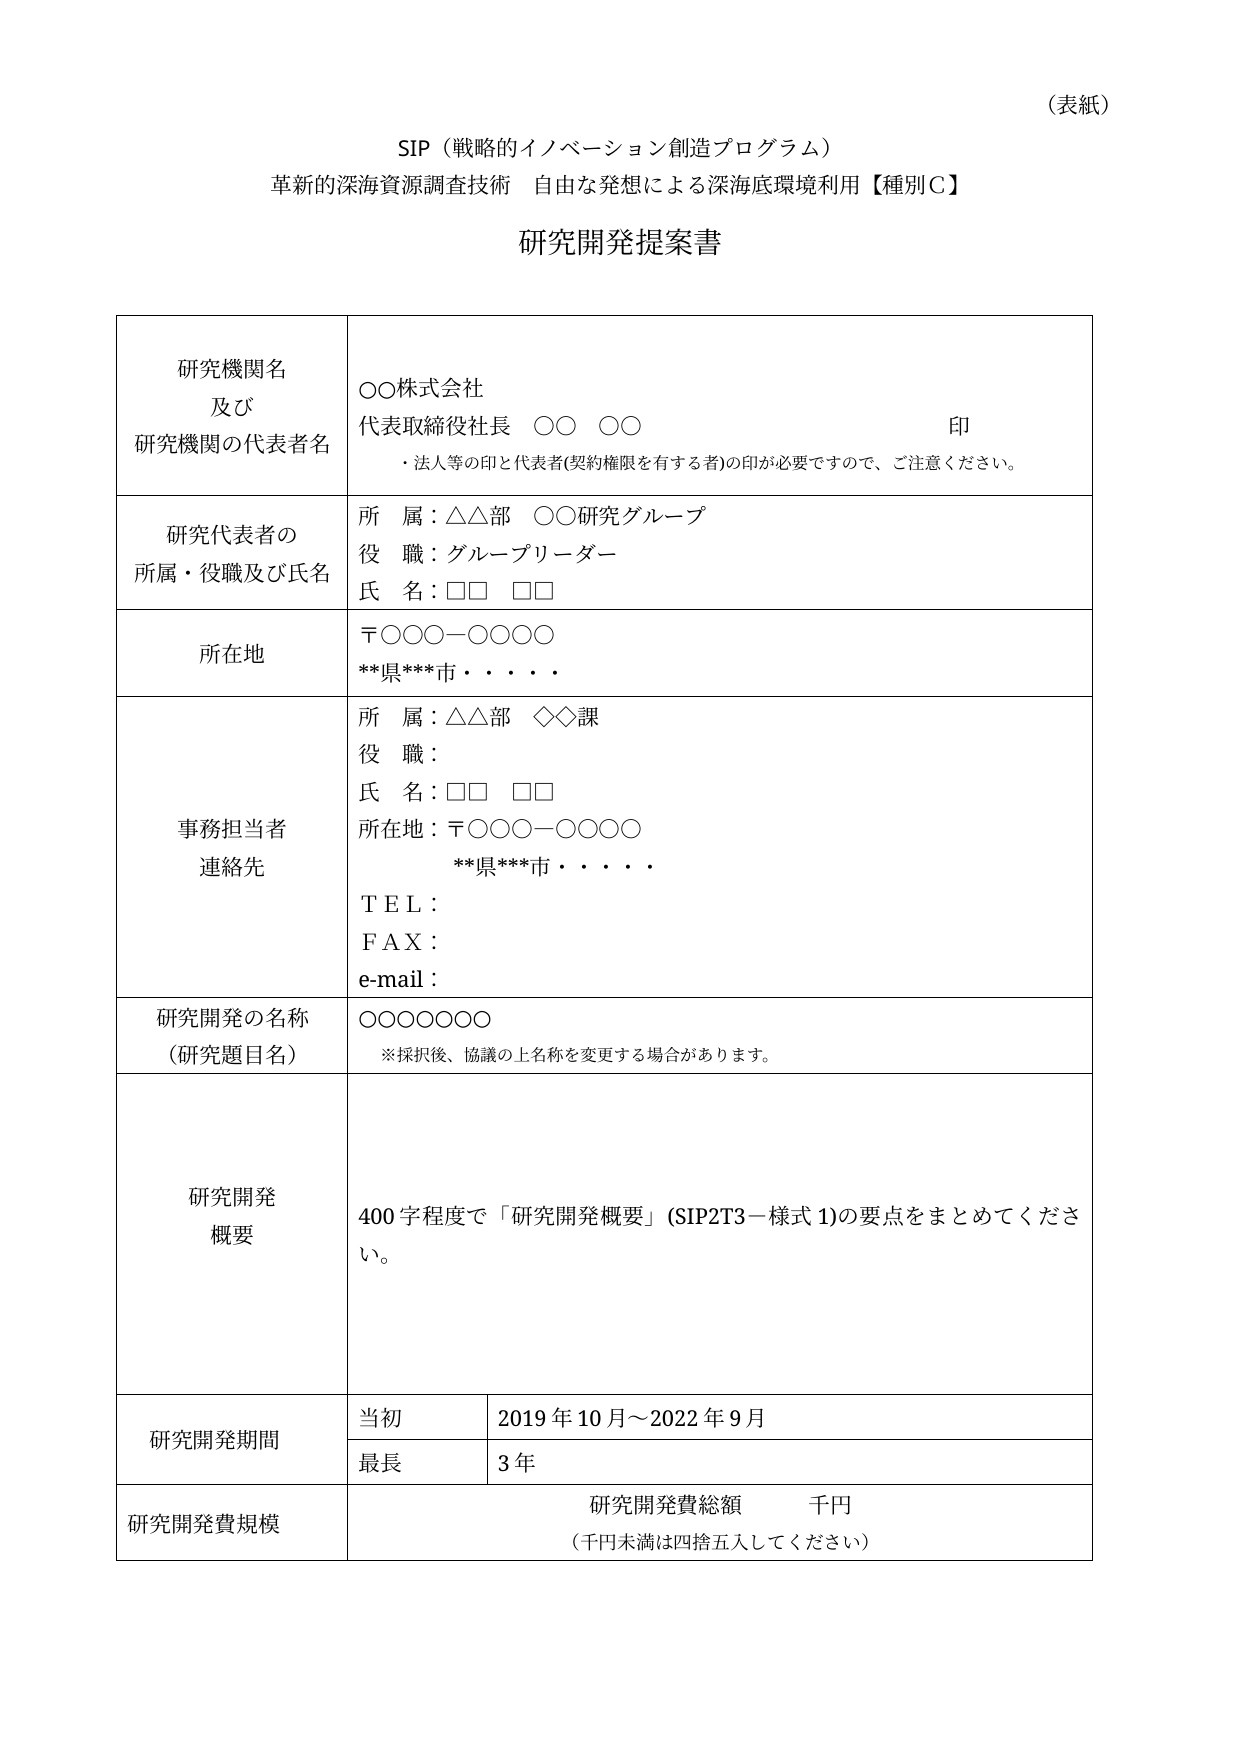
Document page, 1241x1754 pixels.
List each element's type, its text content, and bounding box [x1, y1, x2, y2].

table_cell 研究開発 概要 [117, 1074, 347, 1394]
text SIP（戦略的イノベーション創造プログラム） [118, 128, 1122, 165]
table_cell 研究開発期間 [117, 1395, 347, 1484]
table_header ○○株式会社 代表取締役社長 ○○ ○○ 印 ・法人等の印と代表者(契約権限を有する者)の印が必要ですので、ご注意ください。 [348, 316, 1092, 495]
table_header 研究機関名 及び 研究機関の代表者名 [117, 316, 347, 495]
table_cell 最長 [348, 1440, 487, 1484]
table_cell 400字程度で「研究開発概要」(SIP2T3－様式1)の要点をまとめてください。 [348, 1074, 1092, 1394]
table_cell 研究開発費総額 千円 （千円未満は四捨五入してください） [348, 1485, 1092, 1560]
table_cell 当初 [348, 1395, 487, 1439]
table_cell 所在地 [117, 610, 347, 696]
table_cell 3年 [488, 1440, 1092, 1484]
table_cell 2019年10月～2022年9月 [488, 1395, 1092, 1439]
text 革新的深海資源調査技術 自由な発想による深海底環境利用【種別Ｃ】 [118, 165, 1122, 203]
table_cell 〒○○○―○○○○ **県***市・・・・・ [348, 610, 1092, 696]
table_cell 研究開発費規模 [117, 1485, 347, 1560]
table_cell 事務担当者 連絡先 [117, 697, 347, 997]
text 研究開発提案書 [118, 203, 1122, 278]
table_cell 所 属：△△部 ◇◇課 役 職： 氏 名：□□ □□ 所在地：〒○○○―○○○○ **県***市・・・・・ ＴＥＬ： ＦＡＸ： e-mail： [348, 697, 1092, 997]
table_cell 研究開発の名称 （研究題目名） [117, 998, 347, 1073]
table_cell 所 属：△△部 ○○研究グループ 役 職：グループリーダー 氏 名：□□ □□ [348, 496, 1092, 609]
table_cell ○○○○○○○ ※採択後、協議の上名称を変更する場合があります。 [348, 998, 1092, 1073]
table_cell 研究代表者の 所属・役職及び氏名 [117, 496, 347, 609]
